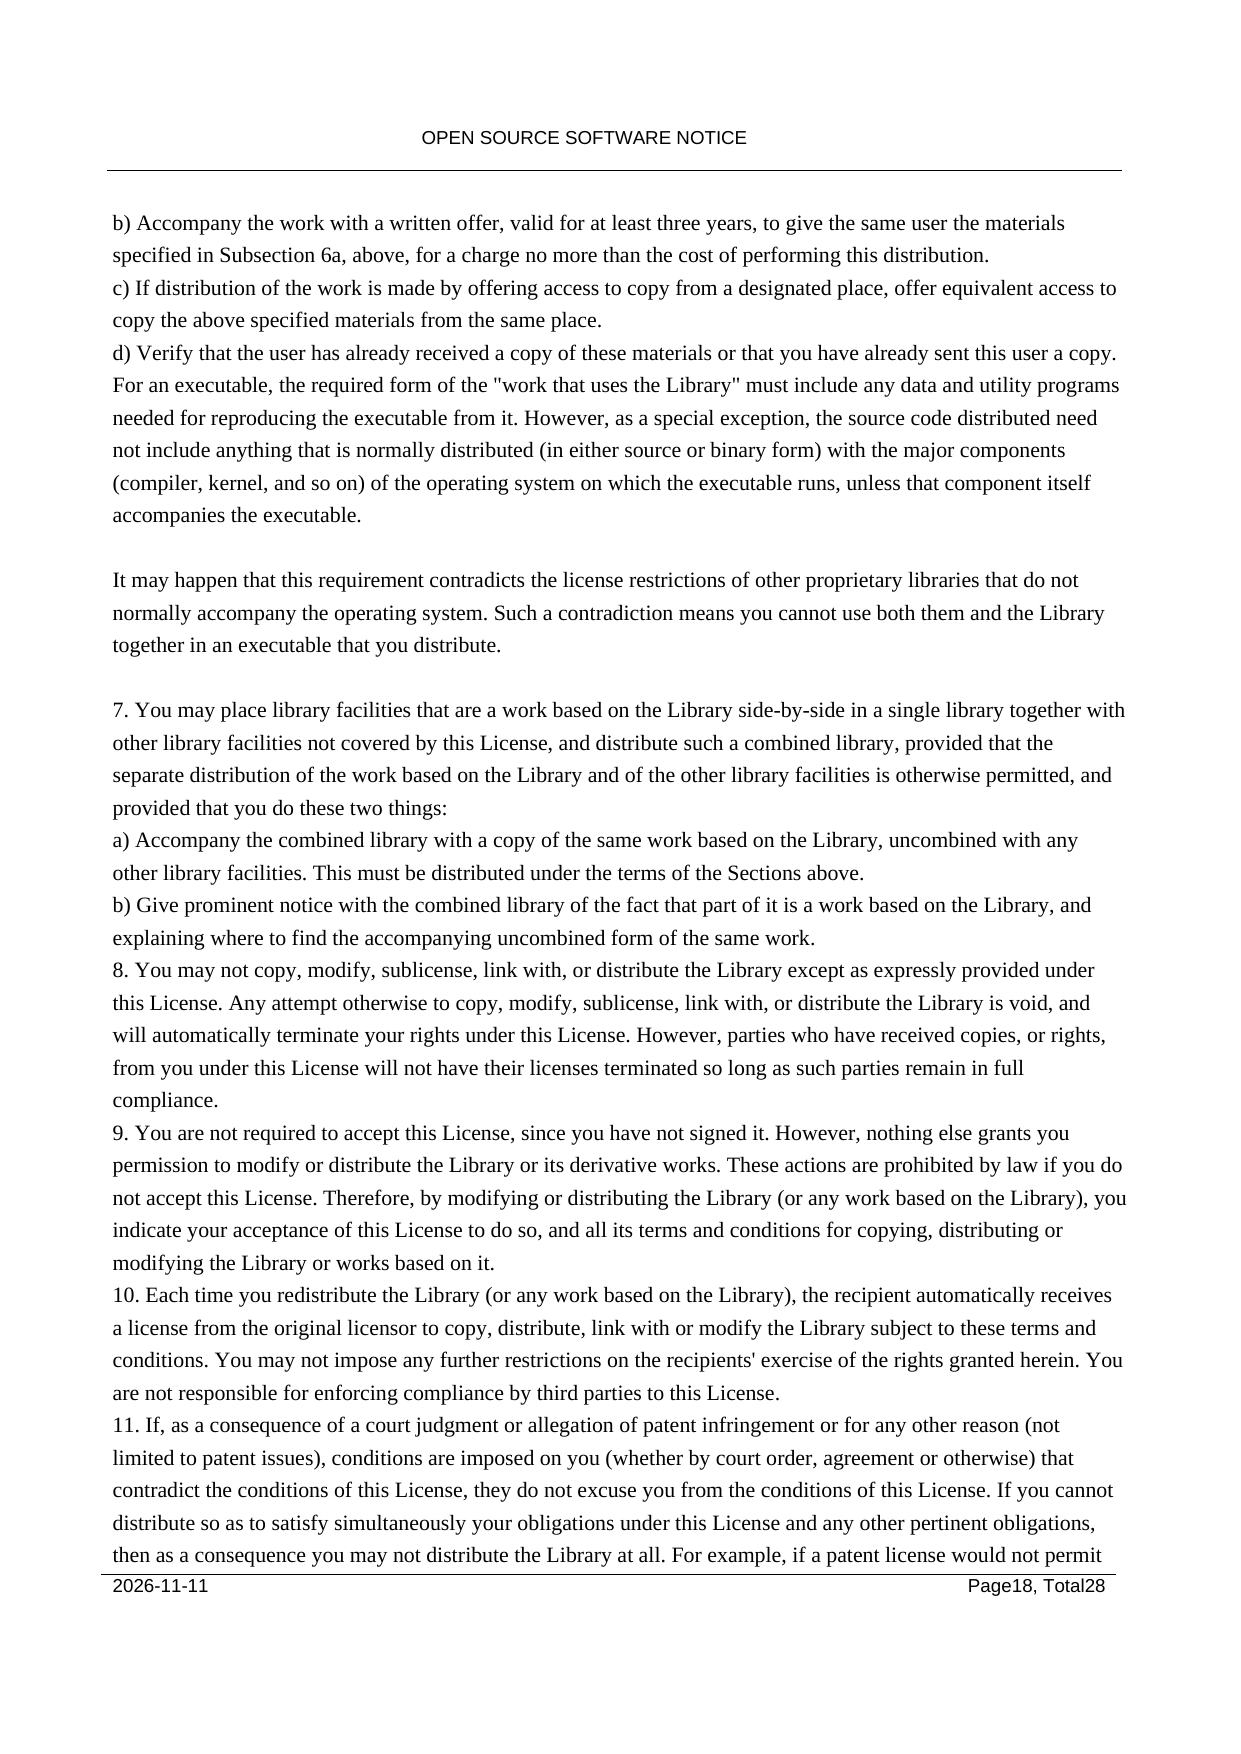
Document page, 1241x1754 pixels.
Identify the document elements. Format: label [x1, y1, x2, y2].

text [112, 206, 1128, 1571]
